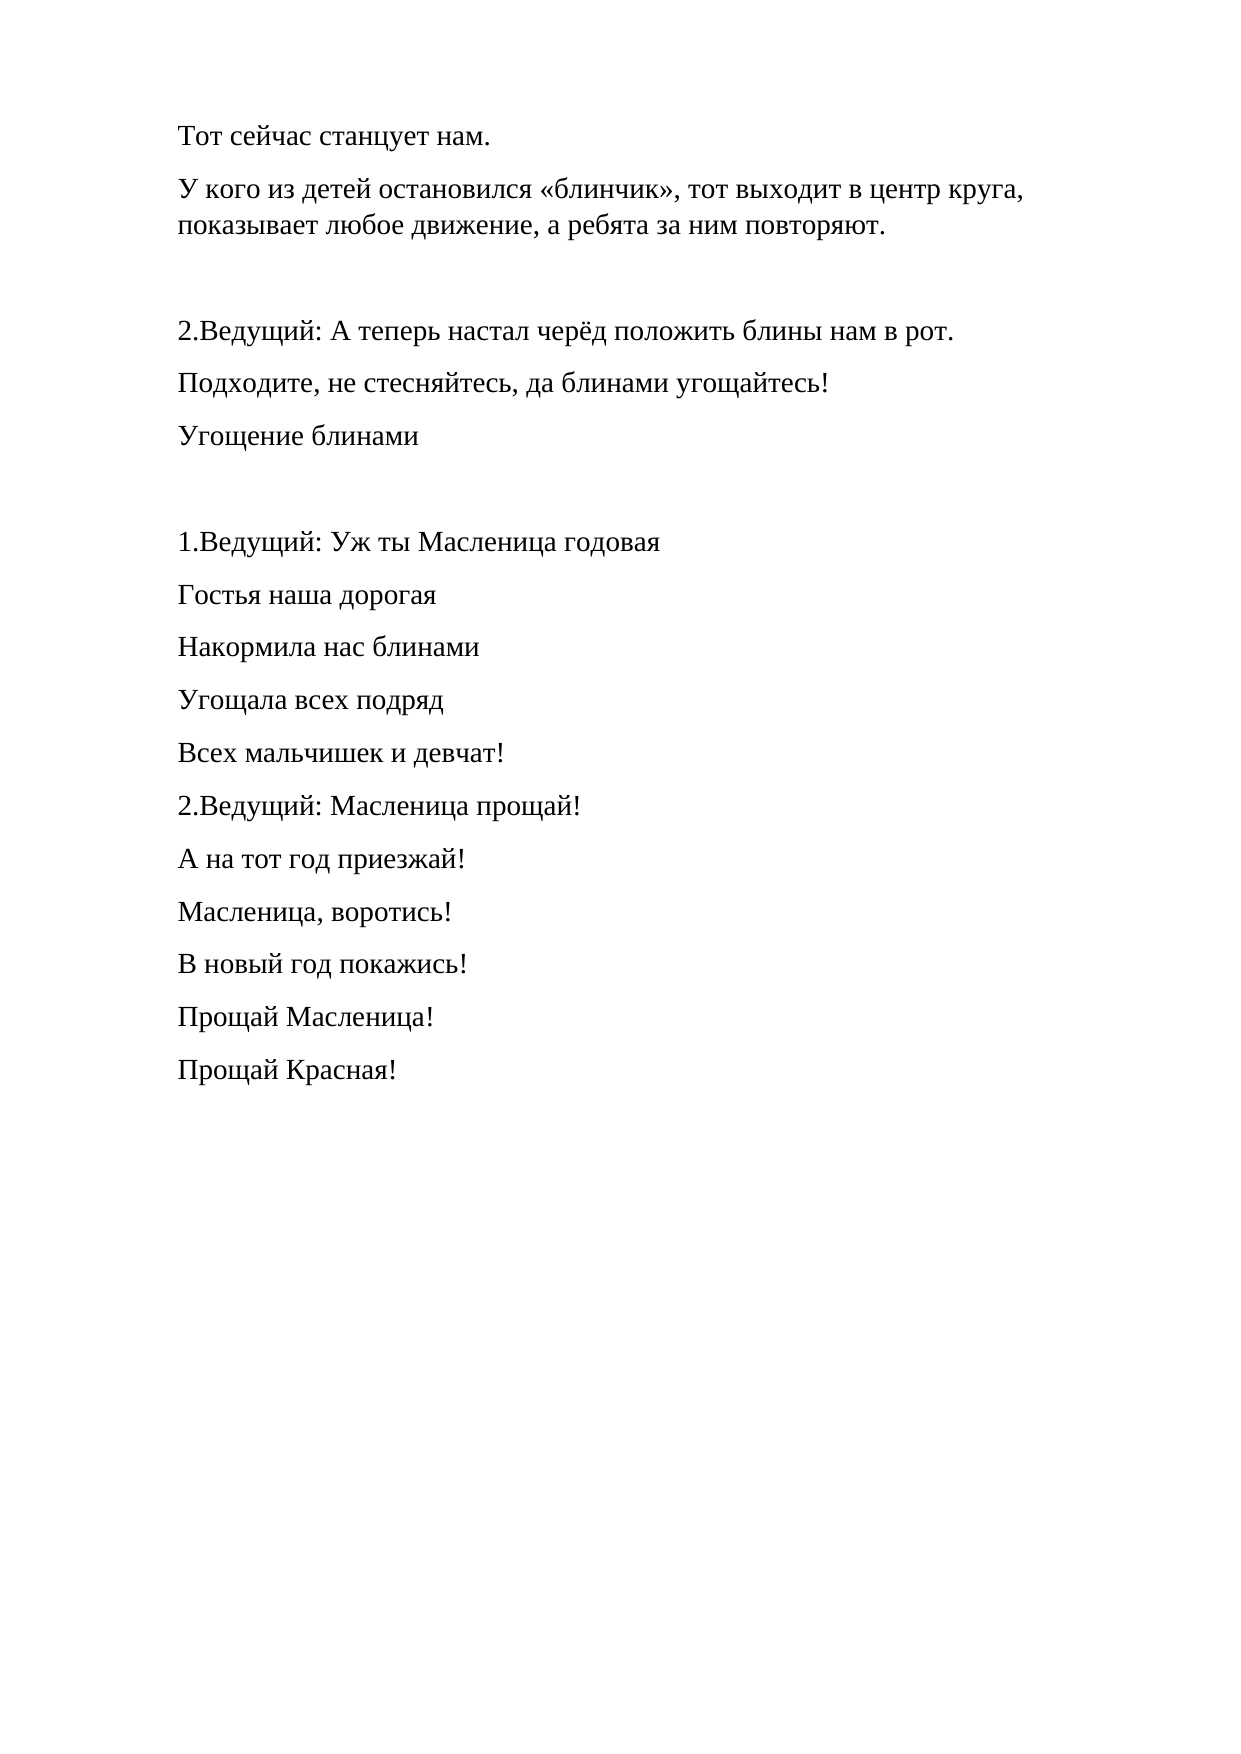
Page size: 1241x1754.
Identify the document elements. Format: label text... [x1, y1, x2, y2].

text 2.Ведущий: Масленица прощай! [177, 788, 1152, 822]
text 1.Ведущий: Уж ты Масленица годовая [177, 524, 1152, 557]
text В новый год покажись! [177, 946, 1152, 980]
text Накормила нас блинами [177, 629, 1152, 663]
text Угощение блинами [177, 418, 1152, 452]
text Подходите, не стесняйтесь, да блинами угощайтесь! [177, 366, 1152, 399]
text Масленица, воротись! [177, 894, 1152, 927]
text Гостья наша дорогая [177, 577, 1152, 610]
text У кого из детей остановился «блинчик», тот выходит в центр круга, показывает любое движение, а ребята за ним повторяют. [177, 171, 1152, 241]
text Тот сейчас станцует нам. [177, 118, 1152, 152]
text Прощай Масленица! [177, 999, 1152, 1033]
text 2.Ведущий: А теперь настал черёд положить блины нам в рот. [177, 313, 1152, 346]
text А на тот год приезжай! [177, 841, 1152, 874]
text Всех мальчишек и девчат! [177, 735, 1152, 769]
text Угощала всех подряд [177, 682, 1152, 716]
text Прощай Красная! [177, 1052, 1152, 1086]
